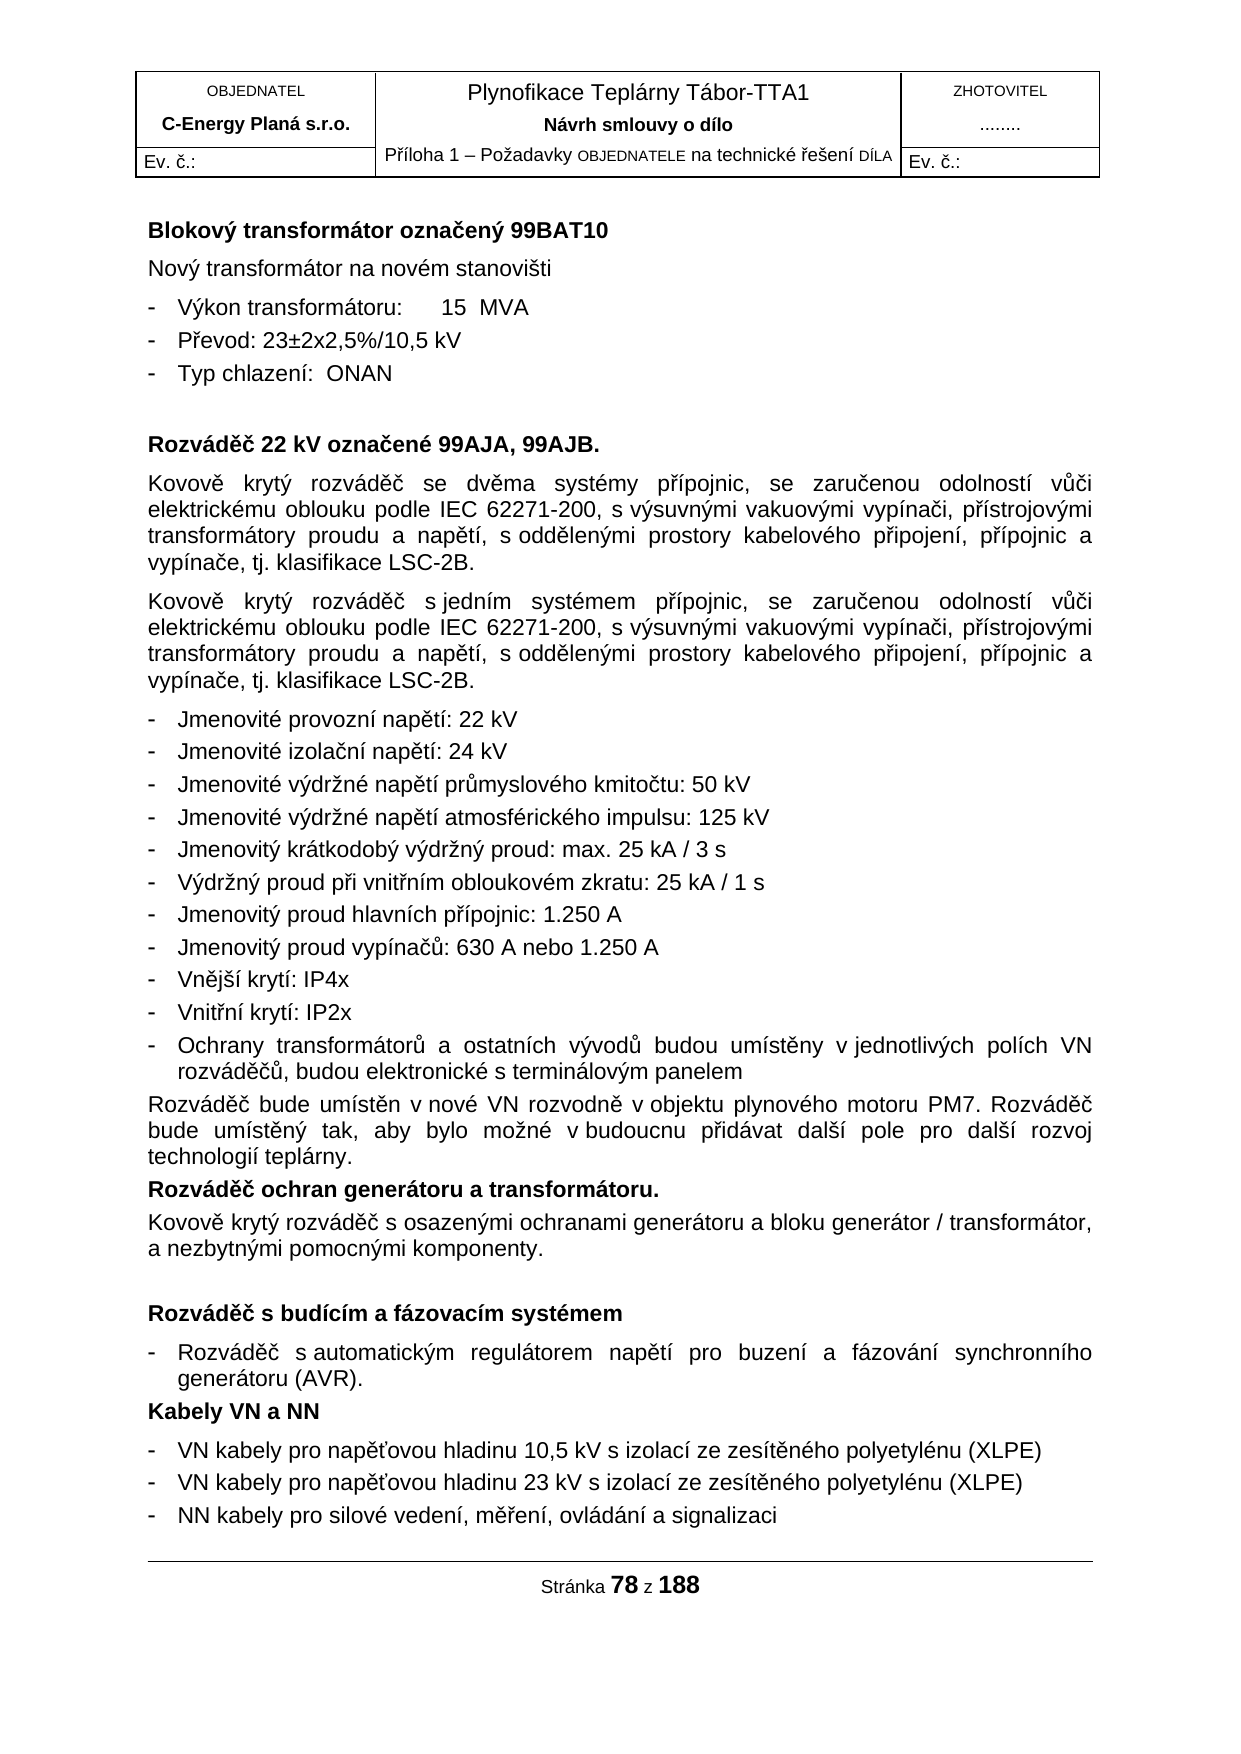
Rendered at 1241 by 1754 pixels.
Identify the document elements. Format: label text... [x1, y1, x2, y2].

list Rozváděč ochran generátoru a transformátoru. [148, 1176, 1093, 1202]
text Výkon transformátoru: 15 MVA [148, 294, 1093, 321]
text Vnější krytí: IP4x [148, 966, 1093, 993]
text Jmenovité výdržné napětí atmosférického impulsu: 125 kV [148, 803, 1093, 830]
text Rozváděč s budícím a fázovacím systémem [148, 1300, 1093, 1326]
text Výdržný proud při vnitřním obloukovém zkratu: 25 kA / 1 s [148, 869, 1093, 895]
text Převod: 23±2x2,5%/10,5 kV [148, 327, 1093, 353]
list Rozváděč bude umístěn v nové VN rozvodně v objektu plynového motoru PM7. Rozváděč bude umístěný tak, aby bylo možné v budoucnu přidávat další pole pro další rozvoj technologií teplárny. [148, 1091, 1093, 1170]
list Kovově krytý rozváděč s osazenými ochranami generátoru a bloku generátor / transformátor, a nezbytnými pomocnými komponenty. [148, 1208, 1093, 1261]
text Typ chlazení: ONAN [148, 359, 1093, 386]
text Kabely VN a NN [148, 1398, 1093, 1424]
text Jmenovité výdržné napětí průmyslového kmitočtu: 50 kV [148, 771, 1093, 797]
text Rozváděč s automatickým regulátorem napětí pro buzení a fázování synchronního generátoru (AVR). [148, 1339, 1093, 1392]
text Kovově krytý rozváděč s jedním systémem přípojnic, se zaručenou odolností vůči elektrickému oblouku podle IEC 62271-200, s výsuvnými vakuovými vypínači, přístrojovými transformátory proudu a napětí, s oddělenými prostory kabelového připojení, přípojnic a vypínače, tj. klasifikace LSC-2B. [148, 588, 1093, 693]
text Rozváděč 22 kV označené 99AJA, 99AJB. [148, 431, 1093, 457]
text Kovově krytý rozváděč se dvěma systémy přípojnic, se zaručenou odolností vůči elektrickému oblouku podle IEC 62271-200, s výsuvnými vakuovými vypínači, přístrojovými transformátory proudu a napětí, s oddělenými prostory kabelového připojení, přípojnic a vypínače, tj. klasifikace LSC-2B. [148, 470, 1093, 575]
text Ochrany transformátorů a ostatních vývodů budou umístěny v jednotlivých polích VN rozváděčů, budou elektronické s terminálovým panelem [148, 1032, 1093, 1084]
text Vnitřní krytí: IP2x [148, 999, 1093, 1025]
text VN kabely pro napěťovou hladinu 10,5 kV s izolací ze zesítěného polyetylénu (XLPE) [148, 1437, 1093, 1463]
text Jmenovité provozní napětí: 22 kV [148, 706, 1093, 732]
text Nový transformátor na novém stanovišti [148, 255, 1093, 282]
text Jmenovitý proud vypínačů: 630 A nebo 1.250 A [148, 934, 1093, 960]
text Jmenovitý krátkodobý výdržný proud: max. 25 kA / 3 s [148, 836, 1093, 862]
text VN kabely pro napěťovou hladinu 23 kV s izolací ze zesítěného polyetylénu (XLPE) [148, 1469, 1093, 1496]
text Blokový transformátor označený 99BAT10 [148, 217, 1093, 243]
text Jmenovitý proud hlavních přípojnic: 1.250 A [148, 901, 1093, 928]
text Jmenovité izolační napětí: 24 kV [148, 738, 1093, 764]
text NN kabely pro silové vedení, měření, ovládání a signalizaci [148, 1502, 1093, 1528]
